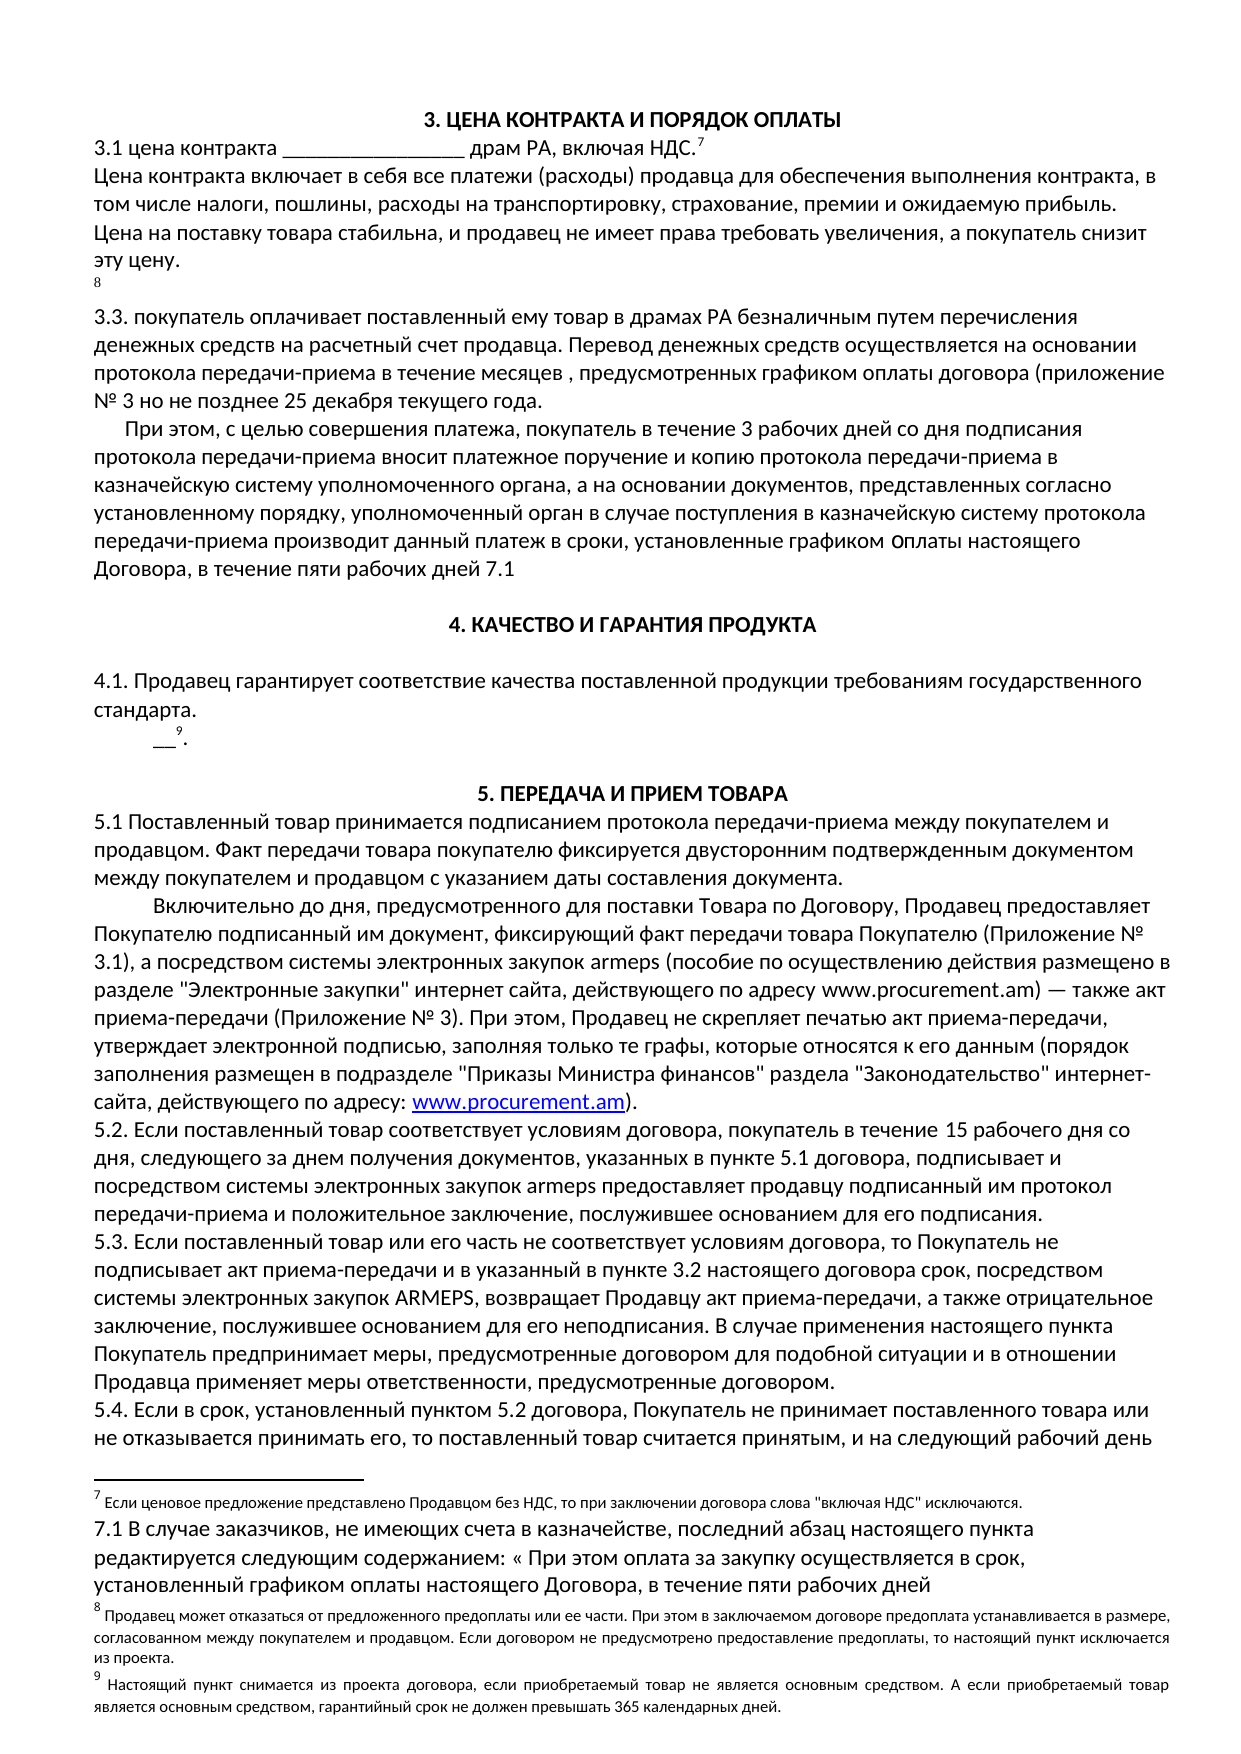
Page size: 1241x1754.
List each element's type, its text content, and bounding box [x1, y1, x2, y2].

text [94, 1395, 1171, 1451]
text При этом, с целью совершения платежа, покупатель в течение 3 рабочих дней со дня подписания протокола передачи-приема вносит платежное поручение и копию протокола передачи-приема в казначейскую систему уполномоченного органа, а на основании документов, представленных согласно установленному порядку, уполномоченный орган в случае поступления в казначейскую систему протокола передачи-приема производит данный платеж в сроки, установленные графиком օплаты настоящего Договора, в течение пяти рабочих дней 7.1 [94, 414, 1171, 583]
text Цена контракта включает в себя все платежи (расходы) продавца для обеспечения выполнения контракта, в том числе налоги, пошлины, расходы на транспортировку, страхование, премии и ожидаемую прибыль. [94, 162, 1171, 218]
text __. [94, 723, 1171, 751]
text 5.2. Если поставленный товар соответствует условиям договора, покупатель в течение 15 рабочего дня со дня, следующего за днем получения документов, указанных в пункте 5.1 договора, подписывает и посредством системы электронных закупок armeps предоставляет продавцу подписанный им протокол передачи-приема и положительное заключение, послужившее основанием для его подписания. [94, 1115, 1171, 1227]
text 5. ПЕРЕДАЧА И ПРИЕМ ТОВАРА [94, 779, 1171, 807]
text 4. КАЧЕСТВО И ГАРАНТИЯ ПРОДУКТА [94, 611, 1171, 639]
text 5.3. Если поставленный товар или его часть не соответствует условиям договора, то Покупатель не подписывает акт приема-передачи и в указанный в пункте 3.2 настоящего договора срок, посредством системы электронных закупок ARMEPS, возвращает Продавцу акт приема-передачи, а также отрицательное заключение, послужившее основанием для его неподписания. В случае применения настоящего пункта Покупатель предпринимает меры, предусмотренные договором для подобной ситуации и в отношении Продавца применяет меры ответственности, предусмотренные договором. [94, 1227, 1171, 1395]
text 3.1 цена контракта ________________ драм РА, включая НДС. [94, 133, 1171, 162]
text 5.1 Поставленный товар принимается подписанием протокола передачи-приема между покупателем и продавцом. Факт передачи товара покупателю фиксируется двусторонним подтвержденным документом между покупателем и продавцом с указанием даты составления документа. [94, 807, 1171, 891]
text Включительно до дня, предусмотренного для поставки Товара по Договору, Продавец предоставляет Покупателю подписанный им документ, фиксирующий факт передачи товара Покупателю (Приложение № 3.1), а посредством системы электронных закупок armeps (пособие по осуществлению действия размещено в разделе "Электронные закупки" интернет сайта, действующего по адресу www.procurement.am) — также акт приема-передачи (Приложение № 3). При этом, Продавец не скрепляет печатью акт приема-передачи, утверждает электронной подписью, заполняя только те графы, которые относятся к его данным (порядок заполнения размещен в подразделе "Приказы Министра финансов" раздела "Законодательство" интернет-сайта, действующего по адресу: www.procurement.am). [94, 891, 1171, 1115]
text 3.3. покупатель оплачивает поставленный ему товар в драмах РА безналичным путем перечисления денежных средств на расчетный счет продавца. Перевод денежных средств осуществляется на основании протокола передачи-приема в течение месяцев , предусмотренных графиком оплаты договора (приложение № 3 но не позднее 25 декабря текущего года. [94, 302, 1171, 414]
text 3. ЦЕНА КОНТРАКТА И ПОРЯДОК ОПЛАТЫ [94, 106, 1171, 133]
text 4.1. Продавец гарантирует соответствие качества поставленной продукции требованиям государственного стандарта. [94, 667, 1171, 723]
text Цена на поставку товара стабильна, и продавец не имеет права требовать увеличения, а покупатель снизит эту цену. [94, 218, 1171, 274]
